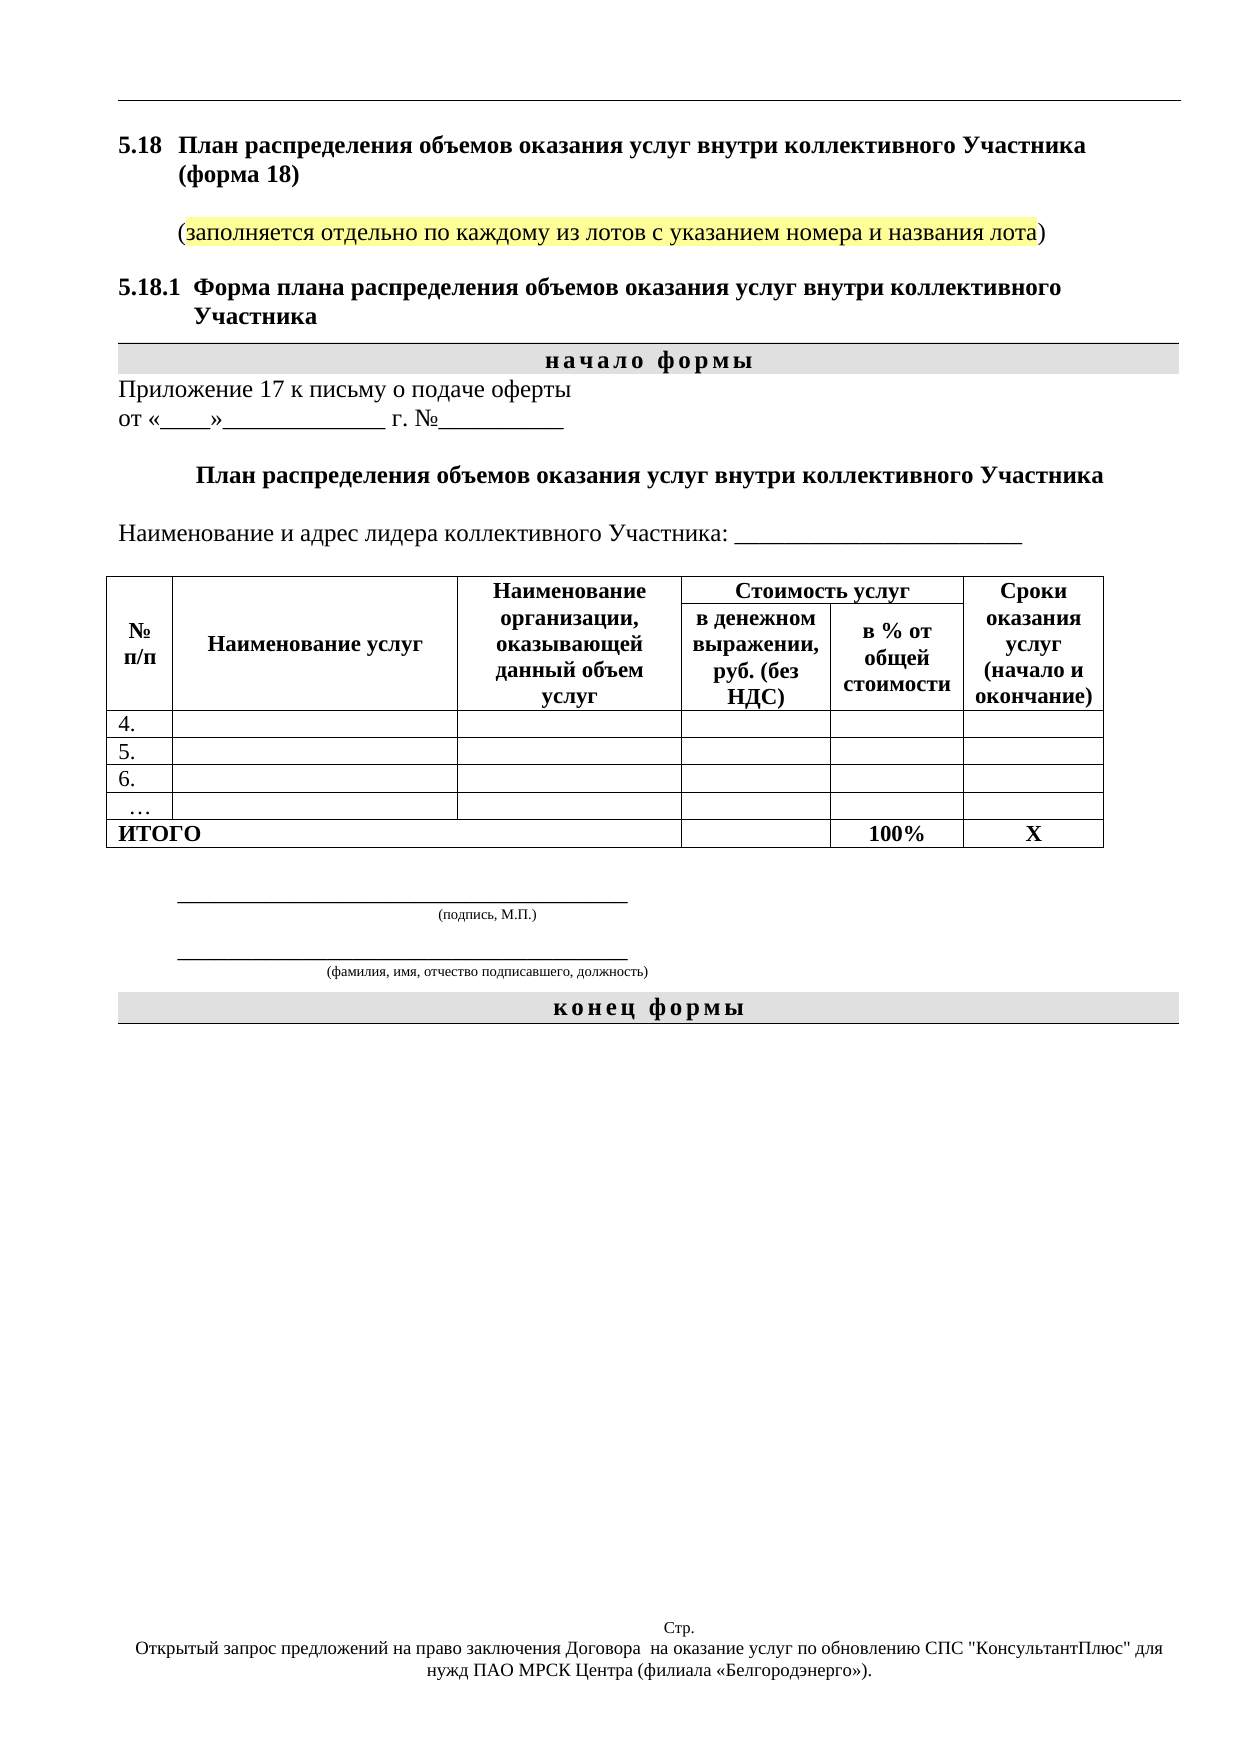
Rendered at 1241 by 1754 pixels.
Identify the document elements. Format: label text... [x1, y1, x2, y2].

table_cell [682, 738, 830, 764]
text конец формы [118, 992, 1179, 1023]
table_cell [682, 765, 830, 792]
table_cell [831, 793, 963, 819]
table_cell [458, 738, 681, 764]
table_header Стоимость услуг [682, 577, 963, 603]
subtitle Форма плана распределения объемов оказания услуг внутри коллективного Участника [118, 272, 1181, 330]
table_cell [964, 793, 1103, 819]
table_cell [964, 711, 1103, 737]
table_cell 100% [831, 820, 963, 847]
table_cell … [107, 793, 172, 819]
text (подпись, М.П.) [118, 906, 797, 934]
text (фамилия, имя, отчество подписавшего, должность) [118, 963, 797, 992]
text Приложение 17 к письму о подаче оферты от «____»_____________ г. №__________ [118, 374, 1181, 432]
table_cell [173, 793, 457, 819]
text начало формы [118, 344, 1179, 374]
table_cell [107, 738, 172, 764]
table_cell [682, 820, 830, 847]
table_cell в денежном выражении, руб. (без НДС) [682, 604, 830, 709]
table_header № п/п [107, 577, 172, 709]
subtitle План распределения объемов оказания услуг внутри коллективного Участника (форма 18) [118, 130, 1181, 188]
table_cell в % от общей стоимости [831, 604, 963, 709]
table_cell [964, 738, 1103, 764]
table_cell [458, 765, 681, 792]
table_cell [107, 711, 172, 737]
text План распределения объемов оказания услуг внутри коллективного Участника [118, 461, 1181, 489]
table_cell [964, 765, 1103, 792]
table_header Сроки оказания услуг (начало и окончание) [964, 577, 1103, 709]
table_cell [682, 793, 830, 819]
table_cell [173, 738, 457, 764]
text ____________________________________ [118, 934, 1181, 963]
table_header Наименование организации, оказывающей данный объем услуг [458, 577, 681, 709]
table_cell [458, 711, 681, 737]
table_cell [173, 711, 457, 737]
table_cell Х [964, 820, 1103, 847]
table_cell ИТОГО [107, 820, 681, 847]
table_cell [458, 793, 681, 819]
table_cell [107, 765, 172, 792]
table_cell [831, 711, 963, 737]
table_cell [831, 765, 963, 792]
text ____________________________________ [118, 877, 1181, 906]
text Наименование и адрес лидера коллективного Участника: _______________________ [118, 518, 1181, 547]
table_cell [682, 711, 830, 737]
table_cell [173, 765, 457, 792]
table_cell [831, 738, 963, 764]
table_header Наименование услуг [173, 577, 457, 709]
